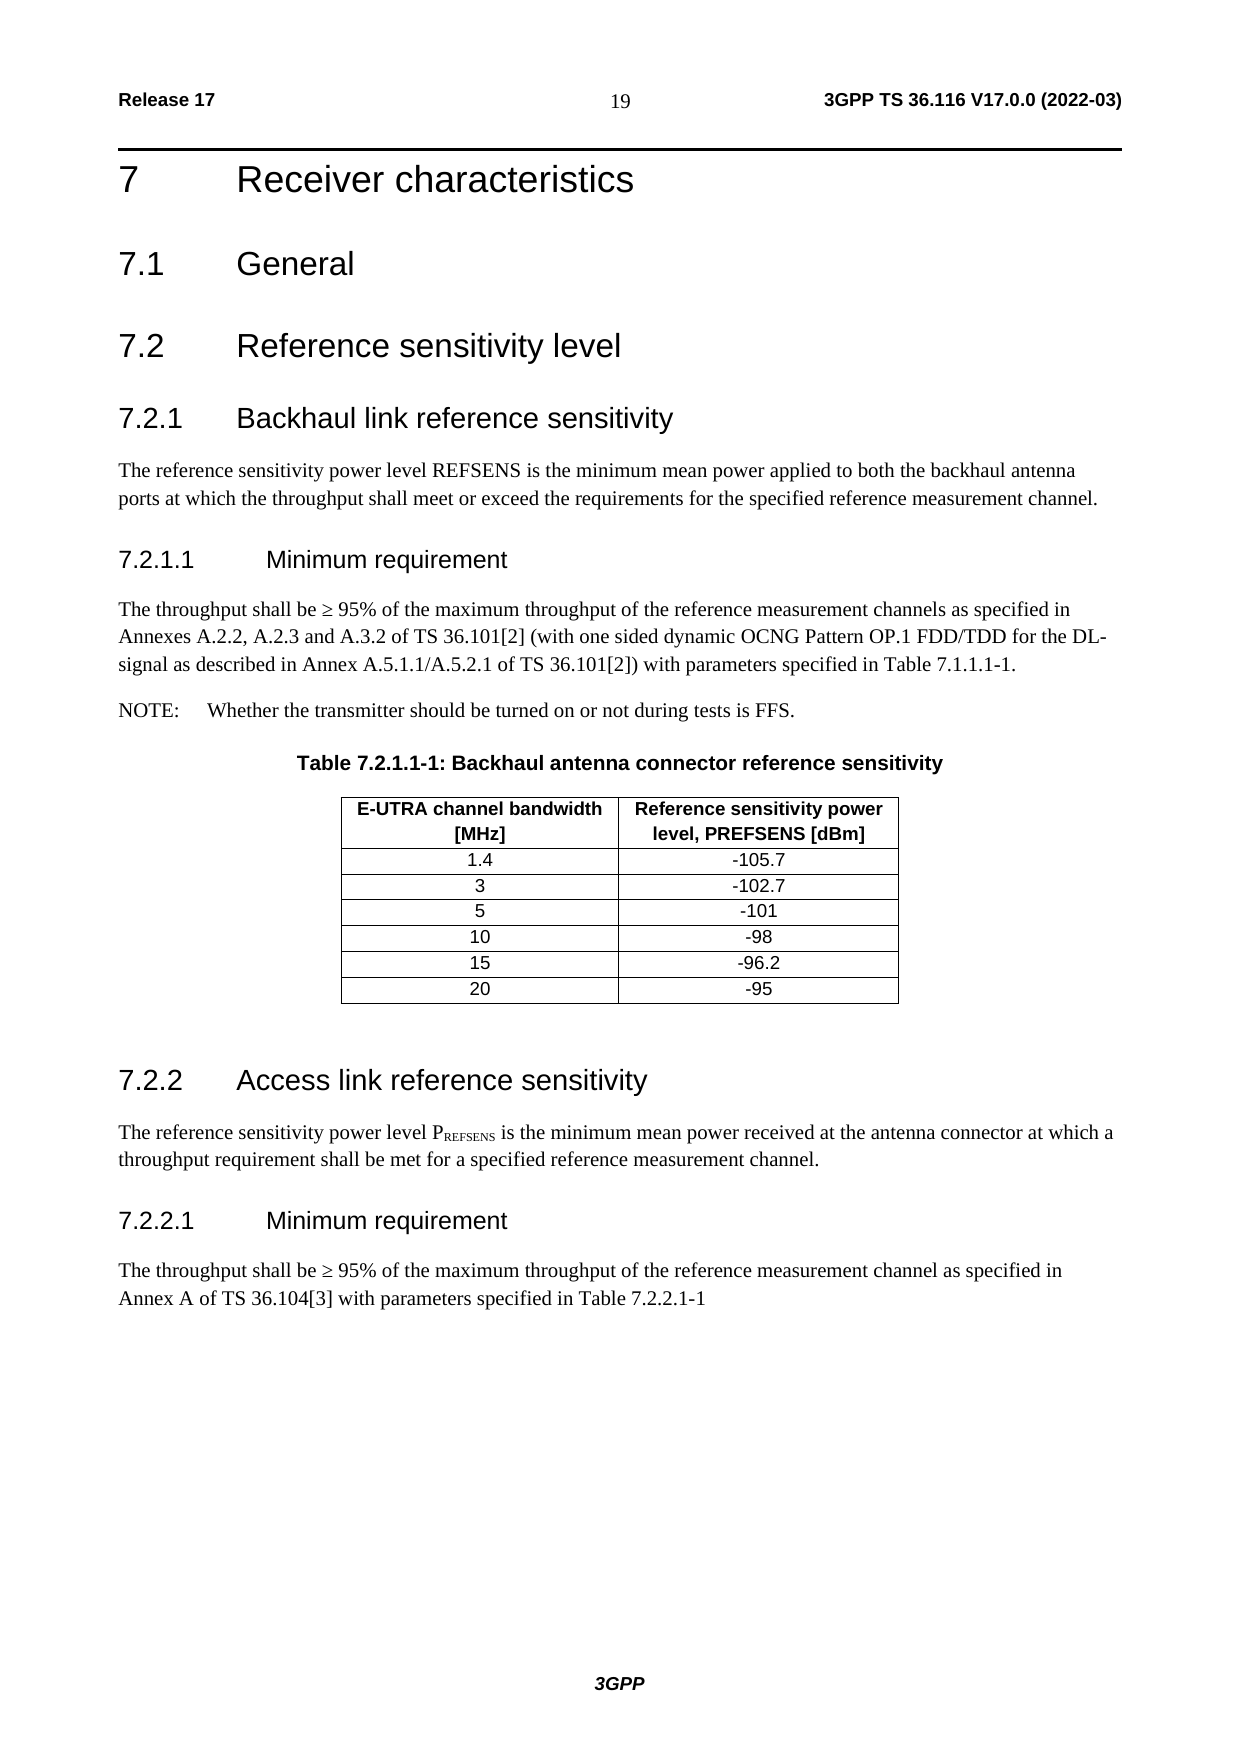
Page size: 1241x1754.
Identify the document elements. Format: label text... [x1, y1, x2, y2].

subtitle 7 Receiver characteristics [118, 151, 1122, 200]
table_cell -96.2 [619, 952, 898, 977]
text The throughput shall be ≥ 95% of the maximum throughput of the reference measurement channel as specified in Annex A of TS 36.104[3] with parameters specified in Table 7.2.2.1-1 [118, 1258, 1122, 1310]
subtitle 7.2.2.1 Minimum requirement [118, 1206, 1122, 1235]
table_cell -98 [619, 926, 898, 951]
table_cell 15 [342, 952, 618, 977]
table_cell 1.4 [342, 849, 618, 873]
table_cell 20 [342, 978, 618, 1003]
table_cell -101 [619, 900, 898, 925]
table_header Reference sensitivity power level, PREFSENS [dBm] [619, 798, 898, 848]
text Table 7.2.1.1-1: Backhaul antenna connector reference sensitivity [118, 751, 1122, 775]
table_cell 5 [342, 900, 618, 925]
text The reference sensitivity power level PREFSENS is the minimum mean power received at the antenna connector at which a throughput requirement shall be met for a specified reference measurement channel. [118, 1120, 1122, 1171]
subtitle 7.2 Reference sensitivity level [118, 326, 1122, 364]
table_cell -95 [619, 978, 898, 1003]
subtitle 7.2.2 Access link reference sensitivity [118, 1062, 1122, 1096]
table_header E-UTRA channel bandwidth [MHz] [342, 798, 618, 848]
subtitle 7.1 General [118, 244, 1122, 282]
subtitle 7.2.1.1 Minimum requirement [118, 545, 1122, 573]
text The reference sensitivity power level REFSENS is the minimum mean power applied to both the backhaul antenna ports at which the throughput shall meet or exceed the requirements for the specified reference measurement channel. [118, 458, 1122, 510]
table_cell 3 [342, 875, 618, 899]
table_cell -102.7 [619, 875, 898, 899]
text The throughput shall be ≥ 95% of the maximum throughput of the reference measurement channels as specified in Annexes A.2.2, A.2.3 and A.3.2 of TS 36.101[2] (with one sided dynamic OCNG Pattern OP.1 FDD/TDD for the DL-signal as described in Annex A.5.1.1/A.5.2.1 of TS 36.101[2]) with parameters specified in Table 7.1.1.1-1. [118, 597, 1122, 676]
text NOTE: Whether the transmitter should be turned on or not during tests is FFS. [118, 698, 1122, 722]
subtitle 7.2.1 Backhaul link reference sensitivity [118, 401, 1122, 434]
table_cell -105.7 [619, 849, 898, 873]
table_cell 10 [342, 926, 618, 951]
